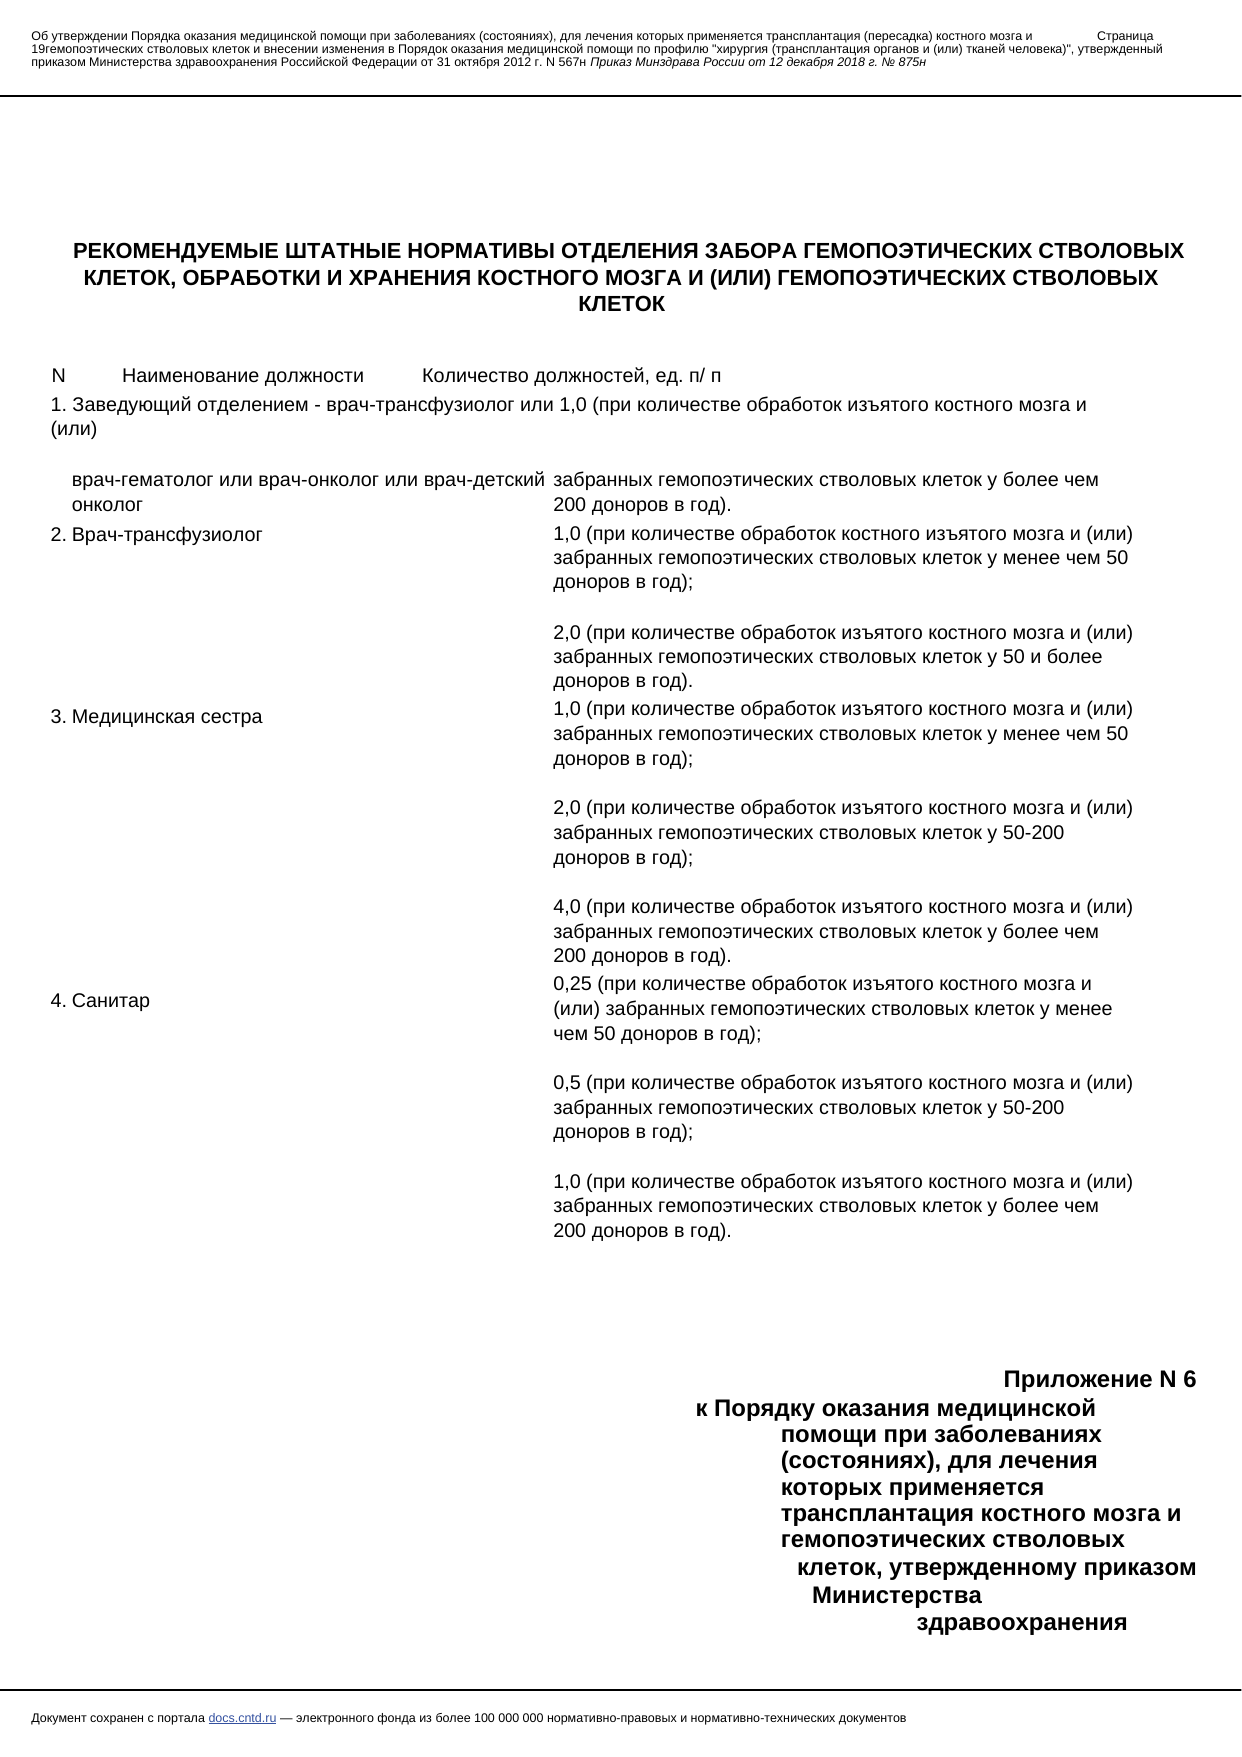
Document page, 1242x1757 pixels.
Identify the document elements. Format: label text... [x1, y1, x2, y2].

text к Порядку оказания медицинской помощи при заболеваниях (состояниях), для лечения которых применяется трансплантация костного мозга и гемопоэтических стволовых [695, 1395, 1197, 1552]
table_cell забранных гемопоэтических стволовых клеток у более чем 200 доноров в год). 1,0 (при количестве обработок костного изъятого мозга и (или) забранных гемопоэтических стволовых клеток у менее чем 50 доноров в год); 2,0 (при количестве обработок изъятого костного мозга и (или) забранных гемопоэтических стволовых клеток у 50 и более доноров в год). 1,0 (при количестве обработок изъятого костного мозга и (или) забранных гемопоэтических стволовых клеток у менее чем 50 доноров в год); 2,0 (при количестве обработок изъятого костного мозга и (или) забранных гемопоэтических стволовых клеток у 50-200 доноров в год); 4,0 (при количестве обработок изъятого костного мозга и (или) забранных гемопоэтических стволовых клеток у более чем 200 доноров в год). 0,25 (при количестве обработок изъятого костного мозга и (или) забранных гемопоэтических стволовых клеток у менее чем 50 доноров в год); 0,5 (при количестве обработок изъятого костного мозга и (или) забранных гемопоэтических стволовых клеток у 50-200 доноров в год); 1,0 (при количестве обработок изъятого костного мозга и (или) забранных гемопоэтических стволовых клеток у более чем 200 доноров в год). [553, 468, 1137, 1365]
text РЕКОМЕНДУЕМЫЕ ШТАТНЫЕ НОРМАТИВЫ ОТДЕЛЕНИЯ ЗАБОРА ГЕМОПОЭТИЧЕСКИХ СТВОЛОВЫХ [73, 238, 1195, 263]
text Приложение N 6 [47, 1365, 1197, 1393]
table_header N Наименование должности Количество должностей, ед. п/ п 1. Заведующий отделением - врач-трансфузиолог или 1,0 (при количестве обработок изъятого костного мозга и (или) [47, 364, 1137, 468]
text клеток, утвержденному приказом [47, 1553, 1197, 1580]
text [812, 1583, 1197, 1635]
table_cell врач-гематолог или врач-онколог или врач-детский онколог Врач-трансфузиолог Медицинская сестра Санитар [47, 468, 553, 1365]
subtitle КЛЕТОК, ОБРАБОТКИ И ХРАНЕНИЯ КОСТНОГО МОЗГА И (ИЛИ) ГЕМОПОЭТИЧЕСКИХ СТВОЛОВЫХ КЛЕТОК [47, 265, 1195, 316]
